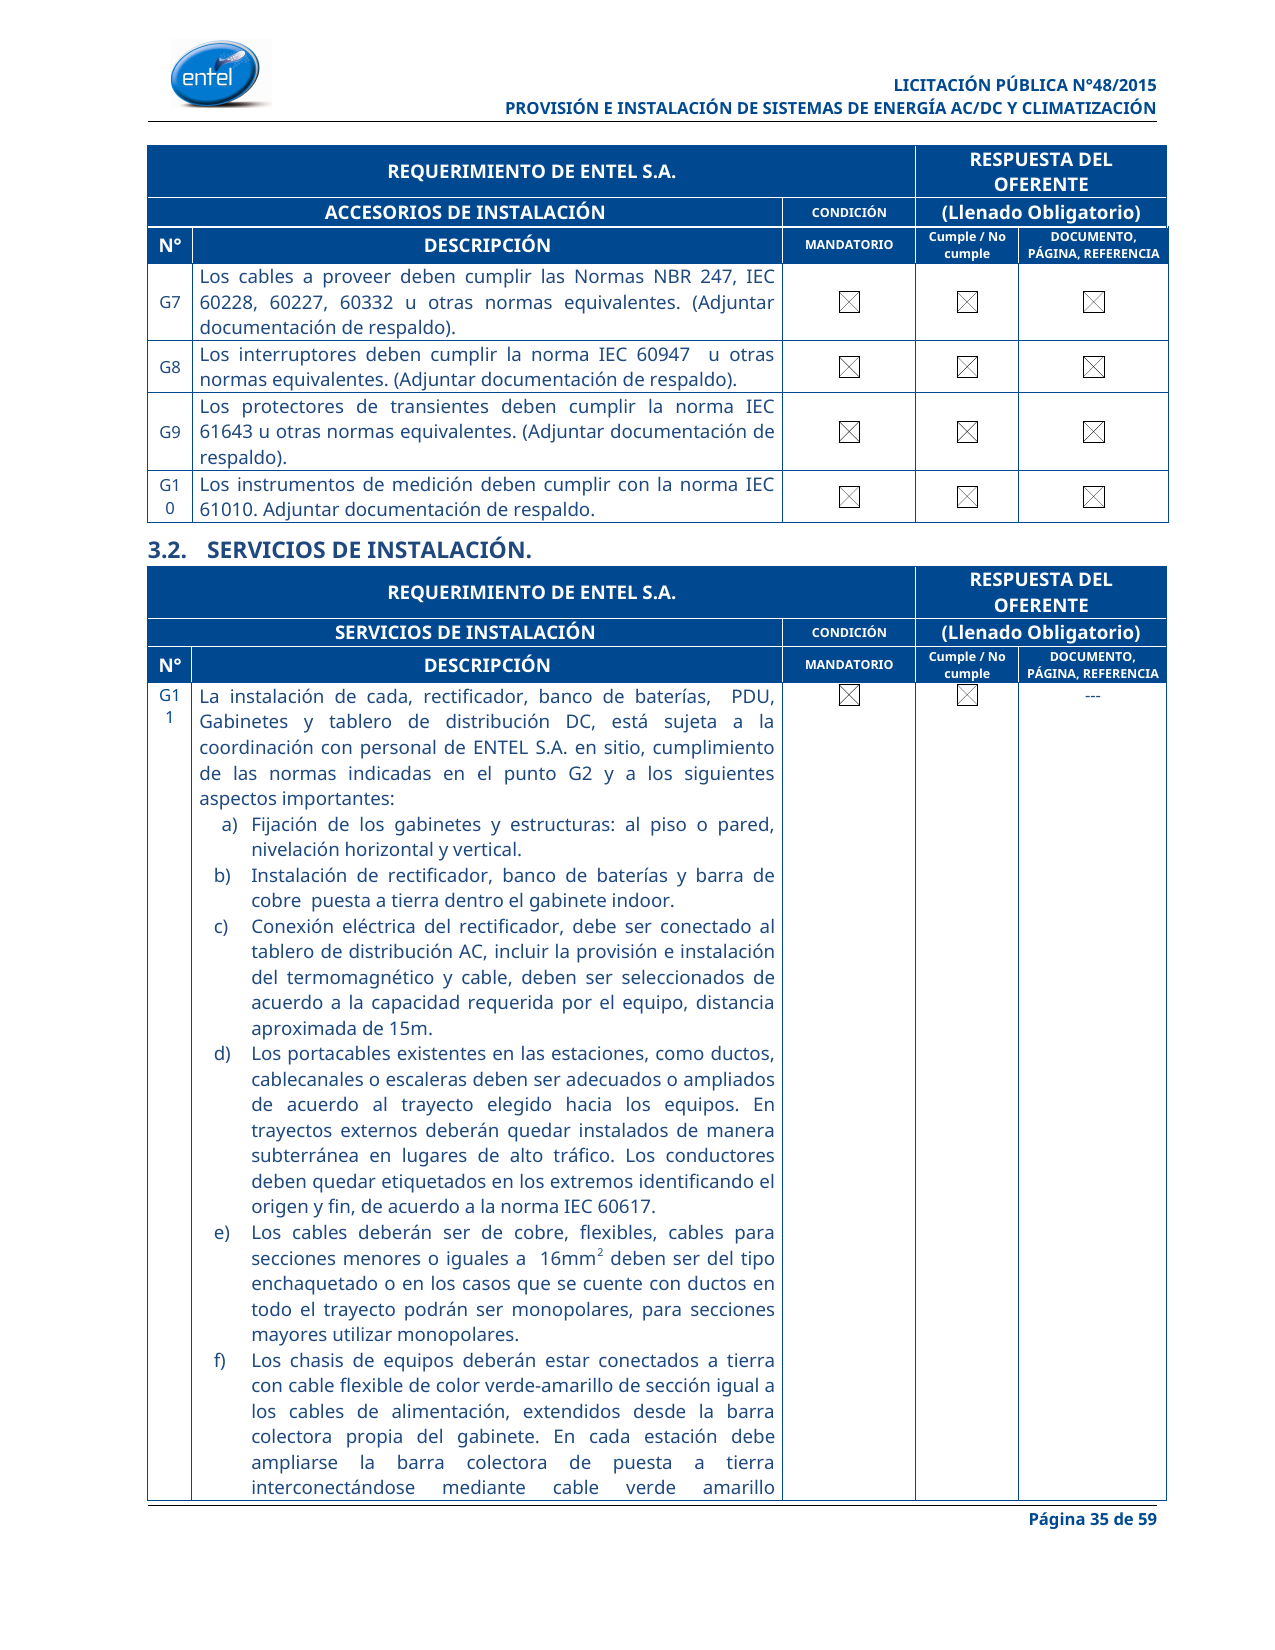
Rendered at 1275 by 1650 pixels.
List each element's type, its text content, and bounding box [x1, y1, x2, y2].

table_cell DOCUMENTO, PÁGINA, REFERENCIA [1019, 228, 1168, 263]
table_cell Los instrumentos de medición deben cumplir con la norma IEC 61010. Adjuntar documentación de respaldo. [193, 471, 782, 522]
table_cell G9 [148, 393, 192, 470]
table_cell --- [1019, 683, 1166, 1500]
table_cell Los interruptores deben cumplir la norma IEC 60947 u otras normas equivalentes. (Adjuntar documentación de respaldo). [193, 341, 782, 392]
table_cell [1019, 341, 1168, 392]
picture [170, 39, 273, 108]
table_cell [783, 471, 915, 522]
table_header REQUERIMIENTO DE ENTEL S.A. [148, 146, 915, 197]
table_header RESPUESTA DEL OFERENTE [916, 567, 1166, 618]
table_cell DOCUMENTO, PÁGINA, REFERENCIA [1019, 647, 1166, 682]
table_cell SERVICIOS DE INSTALACIÓN [148, 619, 782, 646]
table_cell CONDICIÓN [783, 619, 915, 646]
table_cell [916, 471, 1018, 522]
table_cell DESCRIPCIÓN [192, 647, 782, 682]
table_cell [783, 264, 915, 340]
table_cell CONDICIÓN [783, 198, 915, 226]
table_cell DESCRIPCIÓN [193, 228, 782, 263]
table_cell [783, 683, 915, 1500]
table_cell [1019, 471, 1168, 522]
table_cell [783, 393, 915, 470]
list SERVICIOS DE INSTALACIÓN. [148, 534, 1157, 566]
table_cell G7 [148, 264, 192, 340]
table_cell G8 [148, 341, 192, 392]
table_cell N° [148, 228, 192, 263]
table_header REQUERIMIENTO DE ENTEL S.A. [148, 567, 915, 618]
table_cell [916, 683, 1018, 1500]
table_cell Cumple / No cumple [916, 647, 1018, 682]
table_cell MANDATORIO [783, 647, 915, 682]
table_cell N° [148, 647, 191, 682]
table_cell (Llenado Obligatorio) [916, 198, 1166, 226]
table_cell Los cables a proveer deben cumplir las Normas NBR 247, IEC 60228, 60227, 60332 u otras normas equivalentes. (Adjuntar documentación de respaldo). [193, 264, 782, 340]
table_cell [916, 264, 1018, 340]
table_cell [916, 393, 1018, 470]
table_cell G11 [148, 683, 191, 1500]
table_cell G10 [148, 471, 192, 522]
table_cell Cumple / No cumple [916, 228, 1018, 263]
table_cell ACCESORIOS DE INSTALACIÓN [148, 198, 782, 226]
table_cell [1019, 393, 1168, 470]
table_cell Los protectores de transientes deben cumplir la norma IEC 61643 u otras normas equivalentes. (Adjuntar documentación de respaldo). [193, 393, 782, 470]
table_header RESPUESTA DEL OFERENTE [916, 146, 1166, 197]
table_cell (Llenado Obligatorio) [916, 619, 1166, 646]
table_cell MANDATORIO [783, 228, 915, 263]
table_cell [1019, 264, 1168, 340]
table_cell [916, 341, 1018, 392]
table_cell [783, 341, 915, 392]
